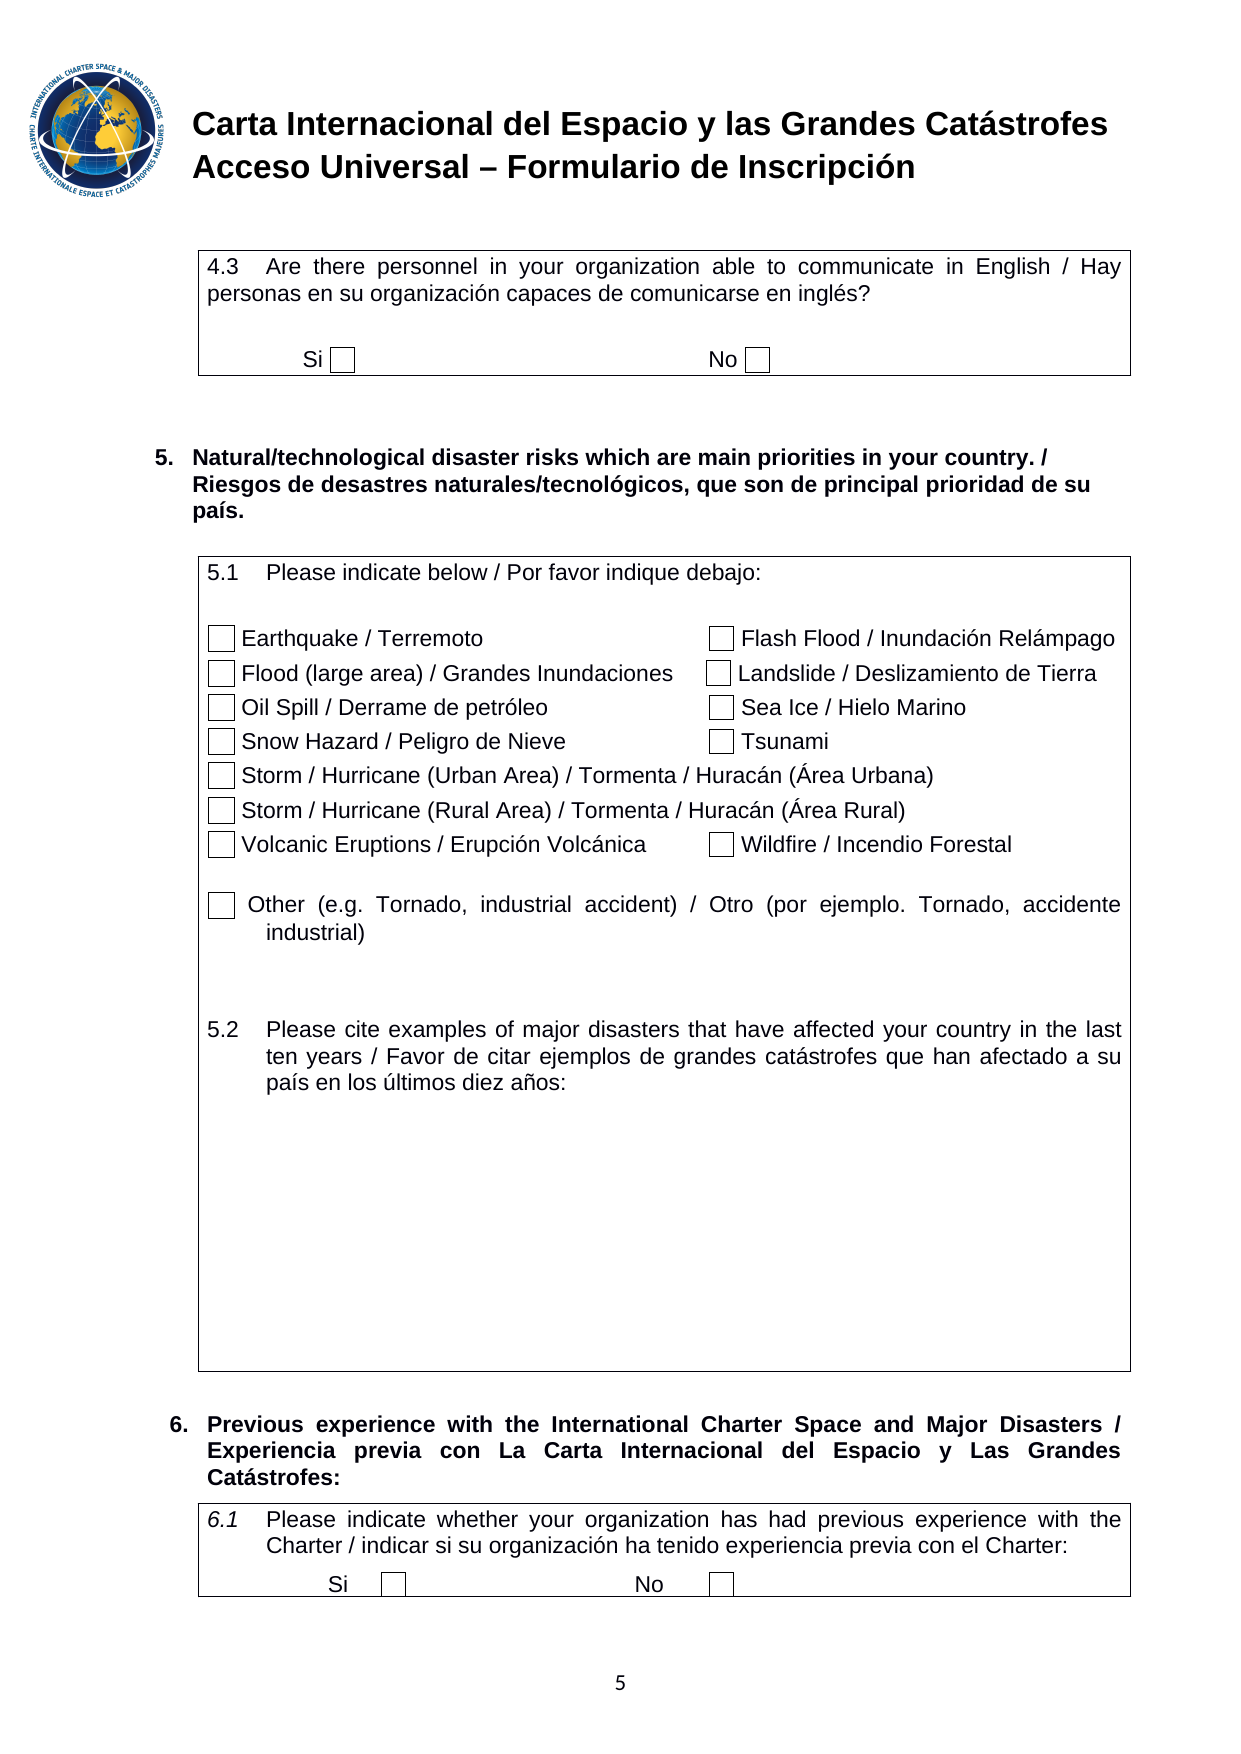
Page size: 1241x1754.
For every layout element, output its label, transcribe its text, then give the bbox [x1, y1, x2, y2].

picture [23, 57, 170, 203]
text Si No [199, 343, 1130, 375]
list Are there personnel in your organization able to communicate in English / Hay personas en su organización capaces de comunicarse en inglés? [199, 251, 1130, 306]
text Oil Spill / Derrame de petróleo Sea Ice / Hielo Marino [199, 690, 1130, 721]
list Previous experience with the International Charter Space and Major Disasters / Experiencia previa con La Carta Internacional del Espacio y Las Grandes Catástrofes: [169, 1411, 1122, 1490]
text Flood (large area) / Grandes Inundaciones Landslide / Deslizamiento de Tierra [199, 656, 1130, 687]
text Storm / Hurricane (Rural Area) / Tormenta / Huracán (Área Rural) [199, 793, 1130, 824]
text Storm / Hurricane (Urban Area) / Tormenta / Huracán (Área Urbana) [199, 758, 1130, 789]
text 6.1 Please indicate whether your organization has had previous experience with the Charter / indicar si su organización ha tenido experiencia previa con el Charter: [199, 1504, 1130, 1558]
text Other (e.g. Tornado, industrial accident) / Otro (por ejemplo. Tornado, accidente industrial) [199, 887, 1130, 945]
text 5.2 Please cite examples of major disasters that have affected your country in the last ten years / Favor de citar ejemplos de grandes catástrofes que han afectado a su país en los últimos diez años: [199, 1013, 1130, 1096]
text Snow Hazard / Peligro de Nieve Tsunami [199, 724, 1130, 755]
text Earthquake / Terremoto Flash Flood / Inundación Relámpago [199, 621, 1130, 652]
list Natural/technological disaster risks which are main priorities in your country. / Riesgos de desastres naturales/tecnológicos, que son de principal prioridad de su país. [154, 444, 1122, 523]
text 5.1 Please indicate below / Por favor indique debajo: [199, 557, 1130, 586]
text Volcanic Eruptions / Erupción Volcánica Wildfire / Incendio Forestal [199, 827, 1130, 884]
text Si No [199, 1568, 1130, 1596]
